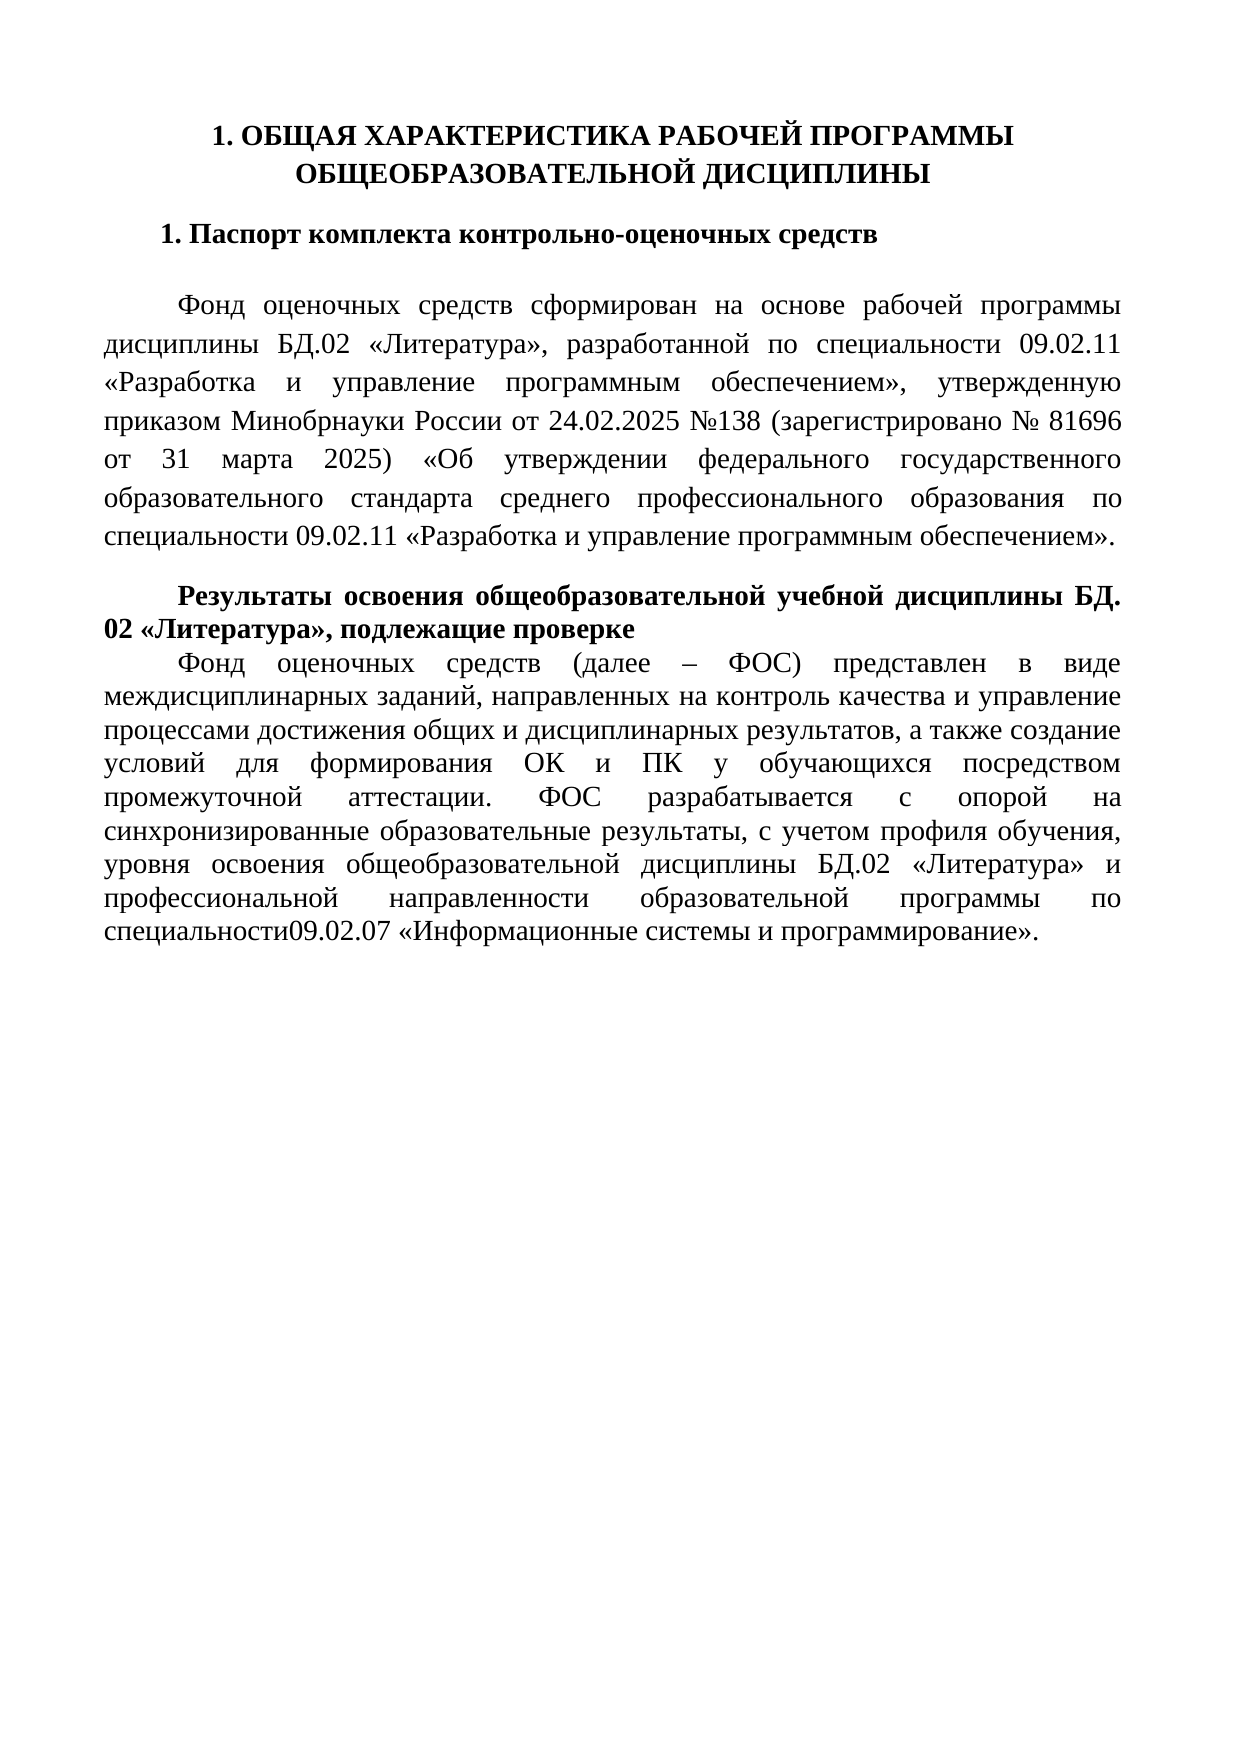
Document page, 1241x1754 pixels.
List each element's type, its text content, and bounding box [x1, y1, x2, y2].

text 1. ОБЩАЯ ХАРАКТЕРИСТИКА РАБОЧЕЙ ПРОГРАММЫ ОБЩЕОБРАЗОВАТЕЛЬНОЙ ДИСЦИПЛИНЫ [103, 118, 1122, 190]
text 1. Паспорт комплекта контрольно-оценочных средств [160, 216, 1122, 249]
text Фонд оценочных средств (далее – ФОС) представлен в виде междисциплинарных заданий, направленных на контроль качества и управление процессами достижения общих и дисциплинарных результатов, а также создание условий для формирования ОК и ПК у обучающихся посредством промежуточной аттестации. ФОС разрабатывается с опорой на синхронизированные образовательные результаты, с учетом профиля обучения, уровня освоения общеобразовательной дисциплины БД.02 «Литература» и профессиональной направленности образовательной программы по специальности09.02.07 «Информационные системы и программирование». [103, 645, 1122, 947]
text Результаты освоения общеобразовательной учебной дисциплины БД. 02 «Литература», подлежащие проверке [103, 578, 1122, 645]
text Фонд оценочных средств сформирован на основе рабочей программы дисциплины БД.02 «Литература», разработанной по специальности 09.02.11 «Разработка и управление программным обеспечением», утвержденную приказом Минобрнауки России от 24.02.2025 №138 (зарегистрировано № 81696 от 31 марта 2025) «Об утверждении федерального государственного образовательного стандарта среднего профессионального образования по специальности 09.02.11 «Разработка и управление программным обеспечением». [103, 287, 1122, 552]
